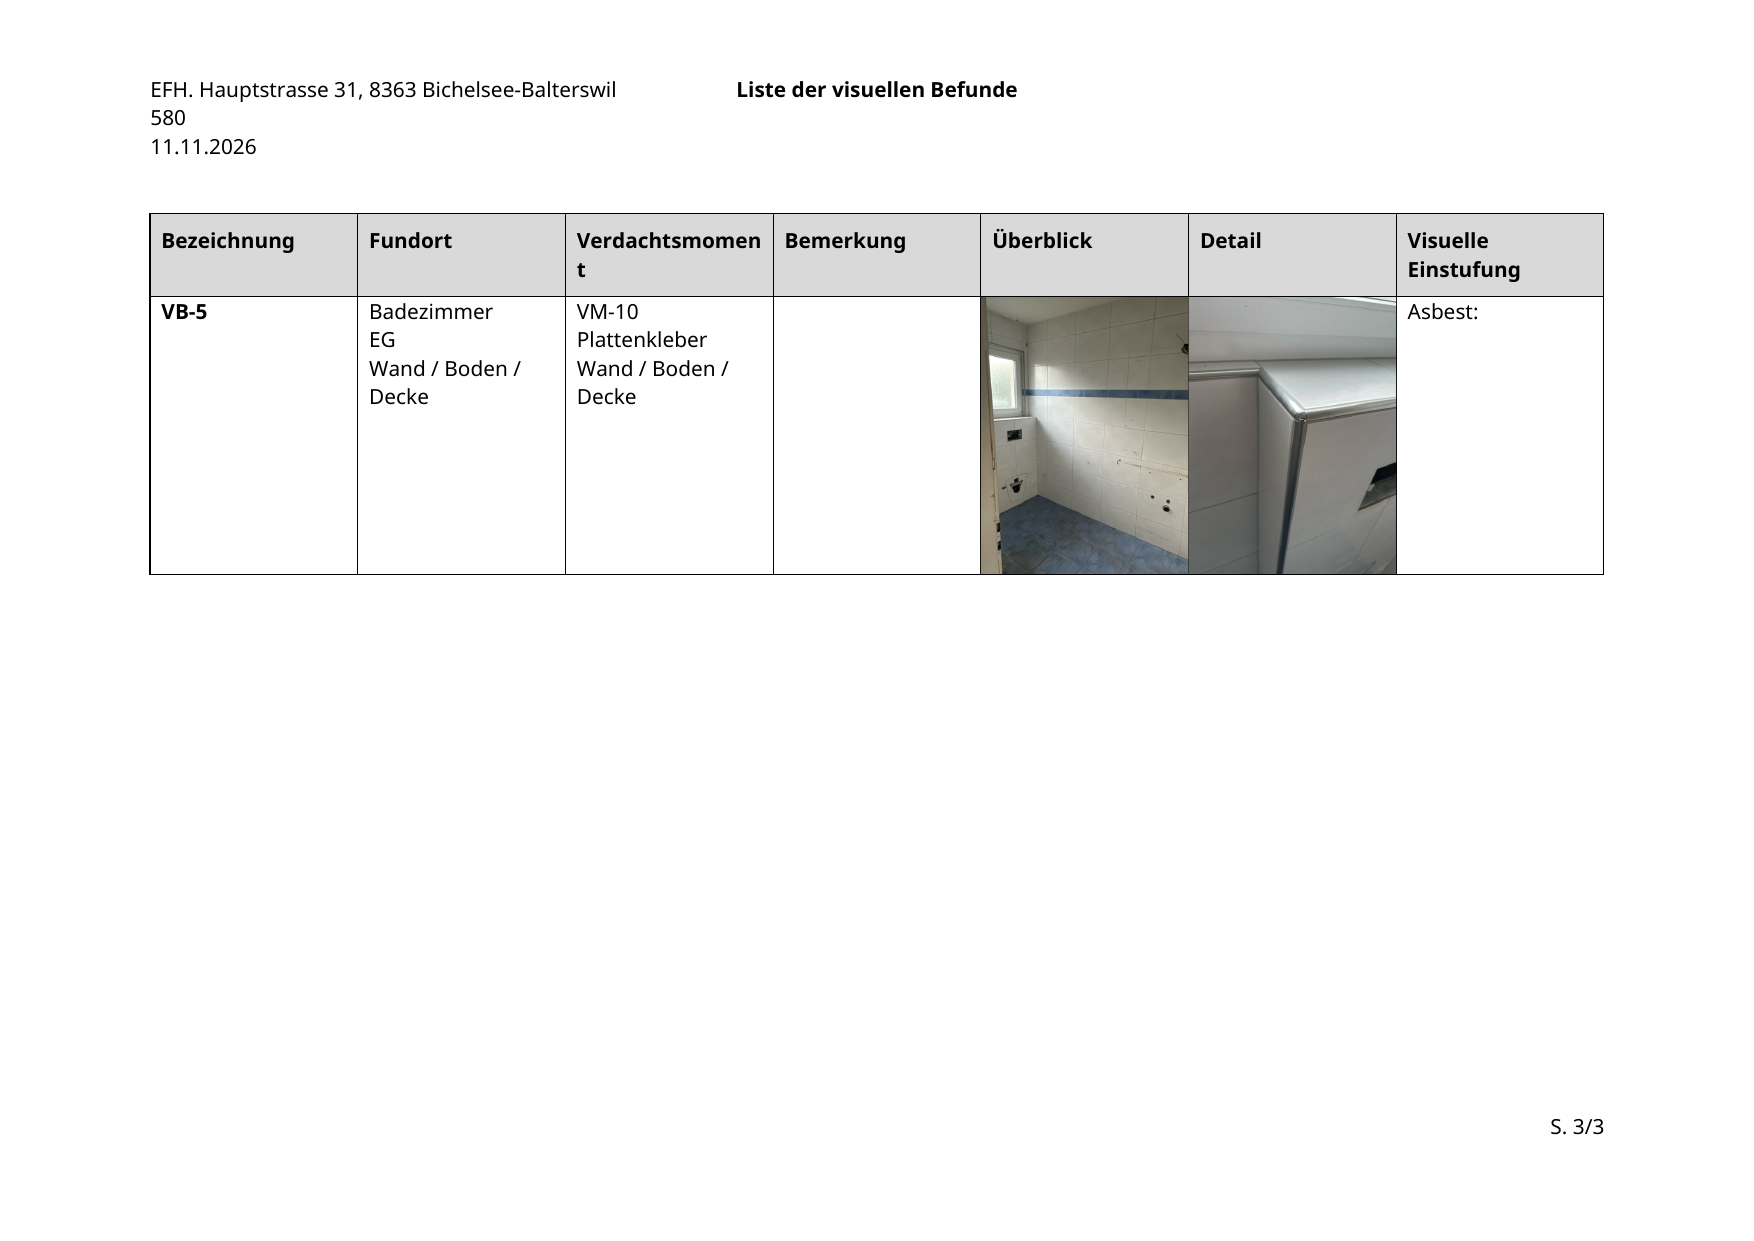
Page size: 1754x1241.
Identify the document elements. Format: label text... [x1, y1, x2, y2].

table_header Detail [1189, 214, 1396, 296]
table_header Überblick [981, 214, 1188, 296]
table_cell VB-5 [151, 297, 357, 574]
table_header Bemerkung [774, 214, 980, 296]
picture [980, 297, 1397, 574]
table_cell VM-10 Plattenkleber Wand / Boden / Decke [566, 297, 773, 574]
table_cell Badezimmer EG Wand / Boden / Decke [358, 297, 565, 574]
table_cell Asbest: [1397, 297, 1603, 574]
table_header Bezeichnung [151, 214, 357, 296]
table_cell [774, 297, 980, 574]
table_header Fundort [358, 214, 565, 296]
table_header Verdachtsmoment [566, 214, 773, 296]
table_header Visuelle Einstufung [1397, 214, 1603, 296]
